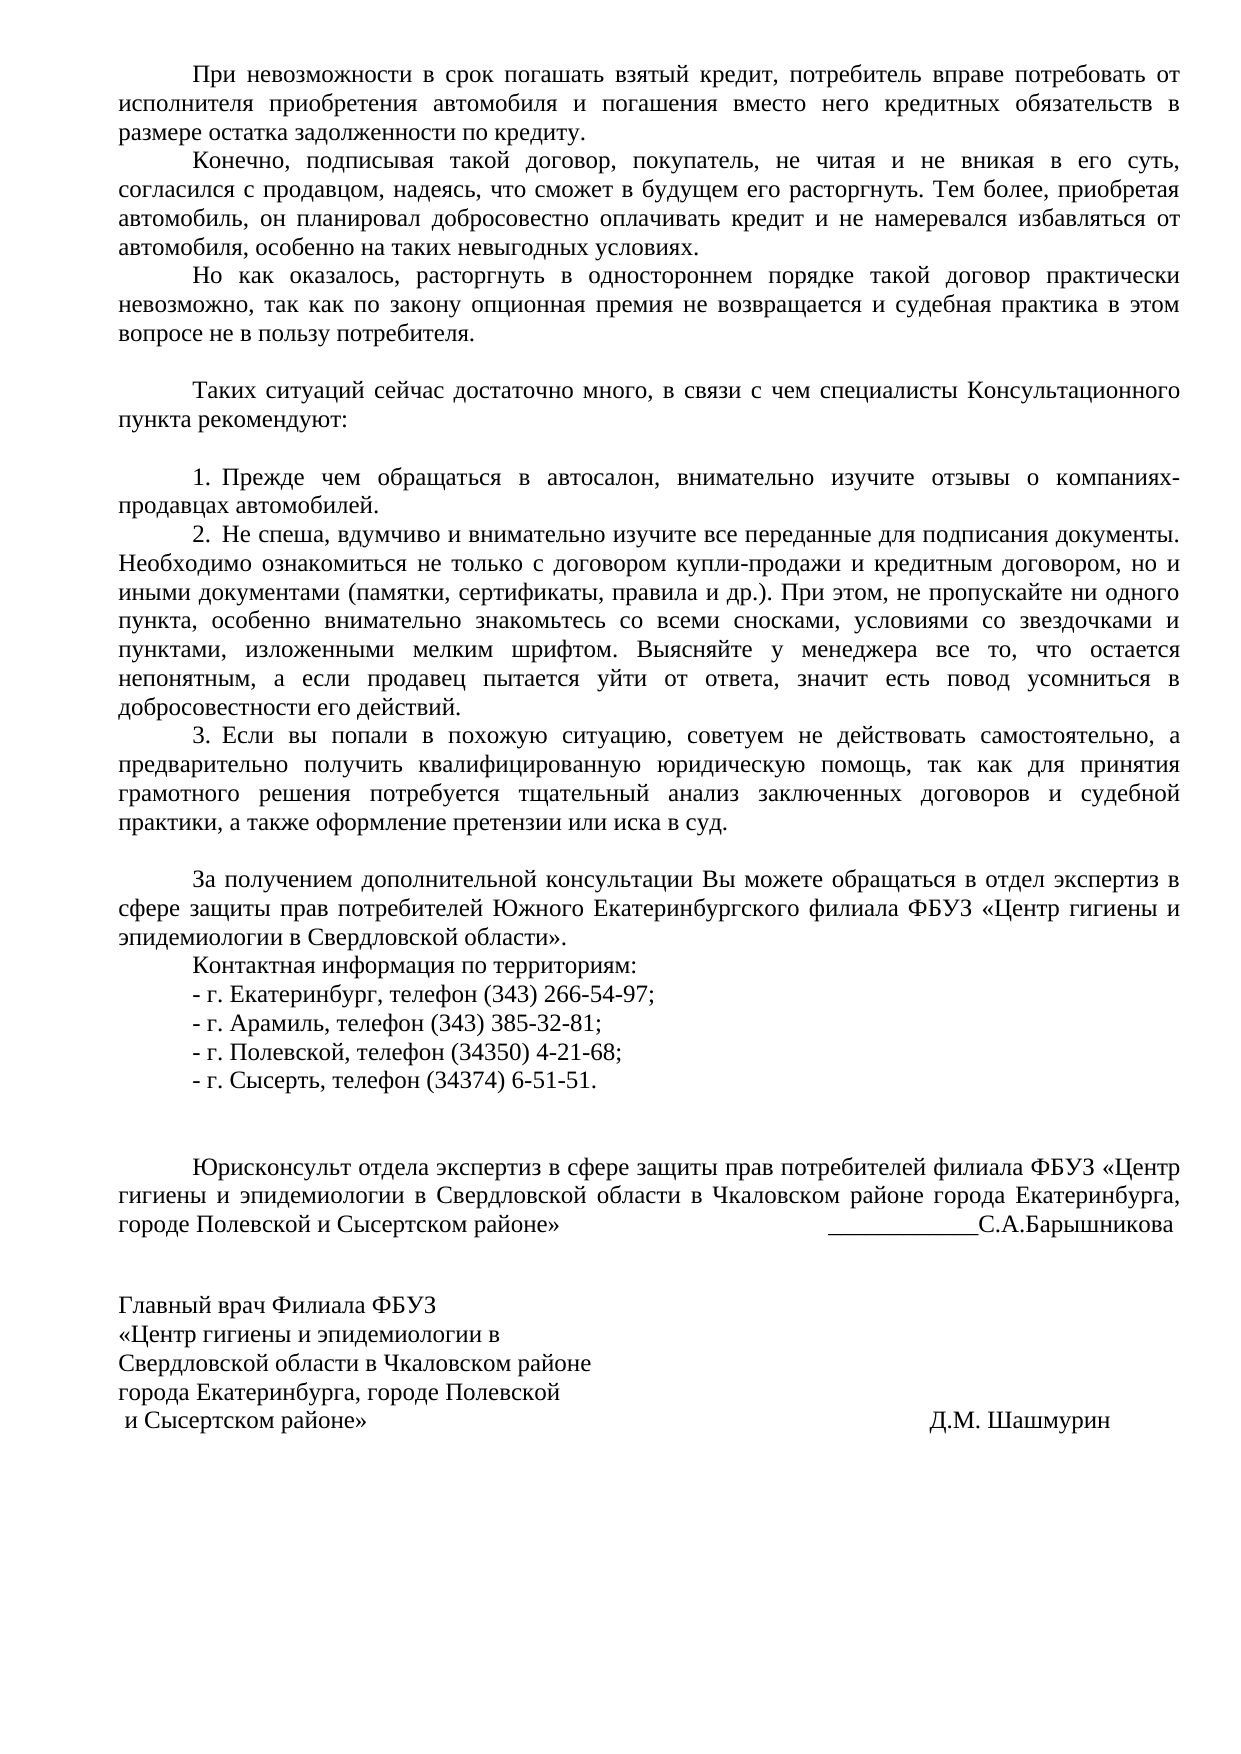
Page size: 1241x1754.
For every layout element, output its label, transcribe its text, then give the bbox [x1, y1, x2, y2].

text Конечно, подписывая такой договор, покупатель, не читая и не вникая в его суть, согласился с продавцом, надеясь, что сможет в будущем его расторгнуть. Тем более, приобретая автомобиль, он планировал добросовестно оплачивать кредит и не намеревался избавляться от автомобиля, особенно на таких невыгодных условиях. [118, 145, 1181, 260]
text Но как оказалось, расторгнуть в одностороннем порядке такой договор практически невозможно, так как по закону опционная премия не возвращается и судебная практика в этом вопросе не в пользу потребителя. [118, 260, 1181, 347]
list Если вы попали в похожую ситуацию, советуем не действовать самостоятельно, а предварительно получить квалифицированную юридическую помощь, так как для принятия грамотного решения потребуется тщательный анализ заключенных договоров и судебной практики, а также оформление претензии или иска в суд. [118, 720, 1181, 835]
text При невозможности в срок погашать взятый кредит, потребитель вправе потребовать от исполнителя приобретения автомобиля и погашения вместо него кредитных обязательств в размере остатка задолженности по кредиту. [118, 59, 1181, 145]
text Контактная информация по территориям: [118, 950, 1181, 979]
list Прежде чем обращаться в автосалон, внимательно изучите отзывы о компаниях-продавцах автомобилей. [118, 462, 1181, 519]
text Свердловской области в Чкаловском районе [118, 1348, 1181, 1377]
text Главный врач Филиала ФБУЗ [118, 1291, 1181, 1319]
text - г. Екатеринбург, телефон (343) 266-54-97; [118, 979, 1181, 1008]
text Таких ситуаций сейчас достаточно много, в связи с чем специалисты Консультационного пункта рекомендуют: [118, 375, 1181, 433]
text Юрисконсульт отдела экспертиз в сфере защиты прав потребителей филиала ФБУЗ «Центр гигиены и эпидемиологии в Свердловской области в Чкаловском районе города Екатеринбурга, городе Полевской и Сысертском районе» ____________С.А.Барышникова [118, 1152, 1181, 1238]
text - г. Арамиль, телефон (343) 385-32-81; [118, 1008, 1181, 1037]
text За получением дополнительной консультации Вы можете обращаться в отдел экспертиз в сфере защиты прав потребителей Южного Екатеринбургского филиала ФБУЗ «Центр гигиены и эпидемиологии в Свердловской области». [118, 864, 1181, 950]
text - г. Полевской, телефон (34350) 4-21-68; [118, 1037, 1181, 1065]
list Не спеша, вдумчиво и внимательно изучите все переданные для подписания документы. Необходимо ознакомиться не только с договором купли-продажи и кредитным договором, но и иными документами (памятки, сертификаты, правила и др.). При этом, не пропускайте ни одного пункта, особенно внимательно знакомьтесь со всеми сносками, условиями со звездочками и пунктами, изложенными мелким шрифтом. Выясняйте у менеджера все то, что остается непонятным, а если продавец пытается уйти от ответа, значит есть повод усомниться в добросовестности его действий. [118, 519, 1181, 720]
text и Сысертском районе» Д.М. Шашмурин [118, 1406, 1181, 1434]
text города Екатеринбурга, городе Полевской [118, 1377, 1181, 1406]
text «Центр гигиены и эпидемиологии в [118, 1319, 1181, 1348]
text - г. Сысерть, телефон (34374) 6-51-51. [118, 1065, 1181, 1094]
